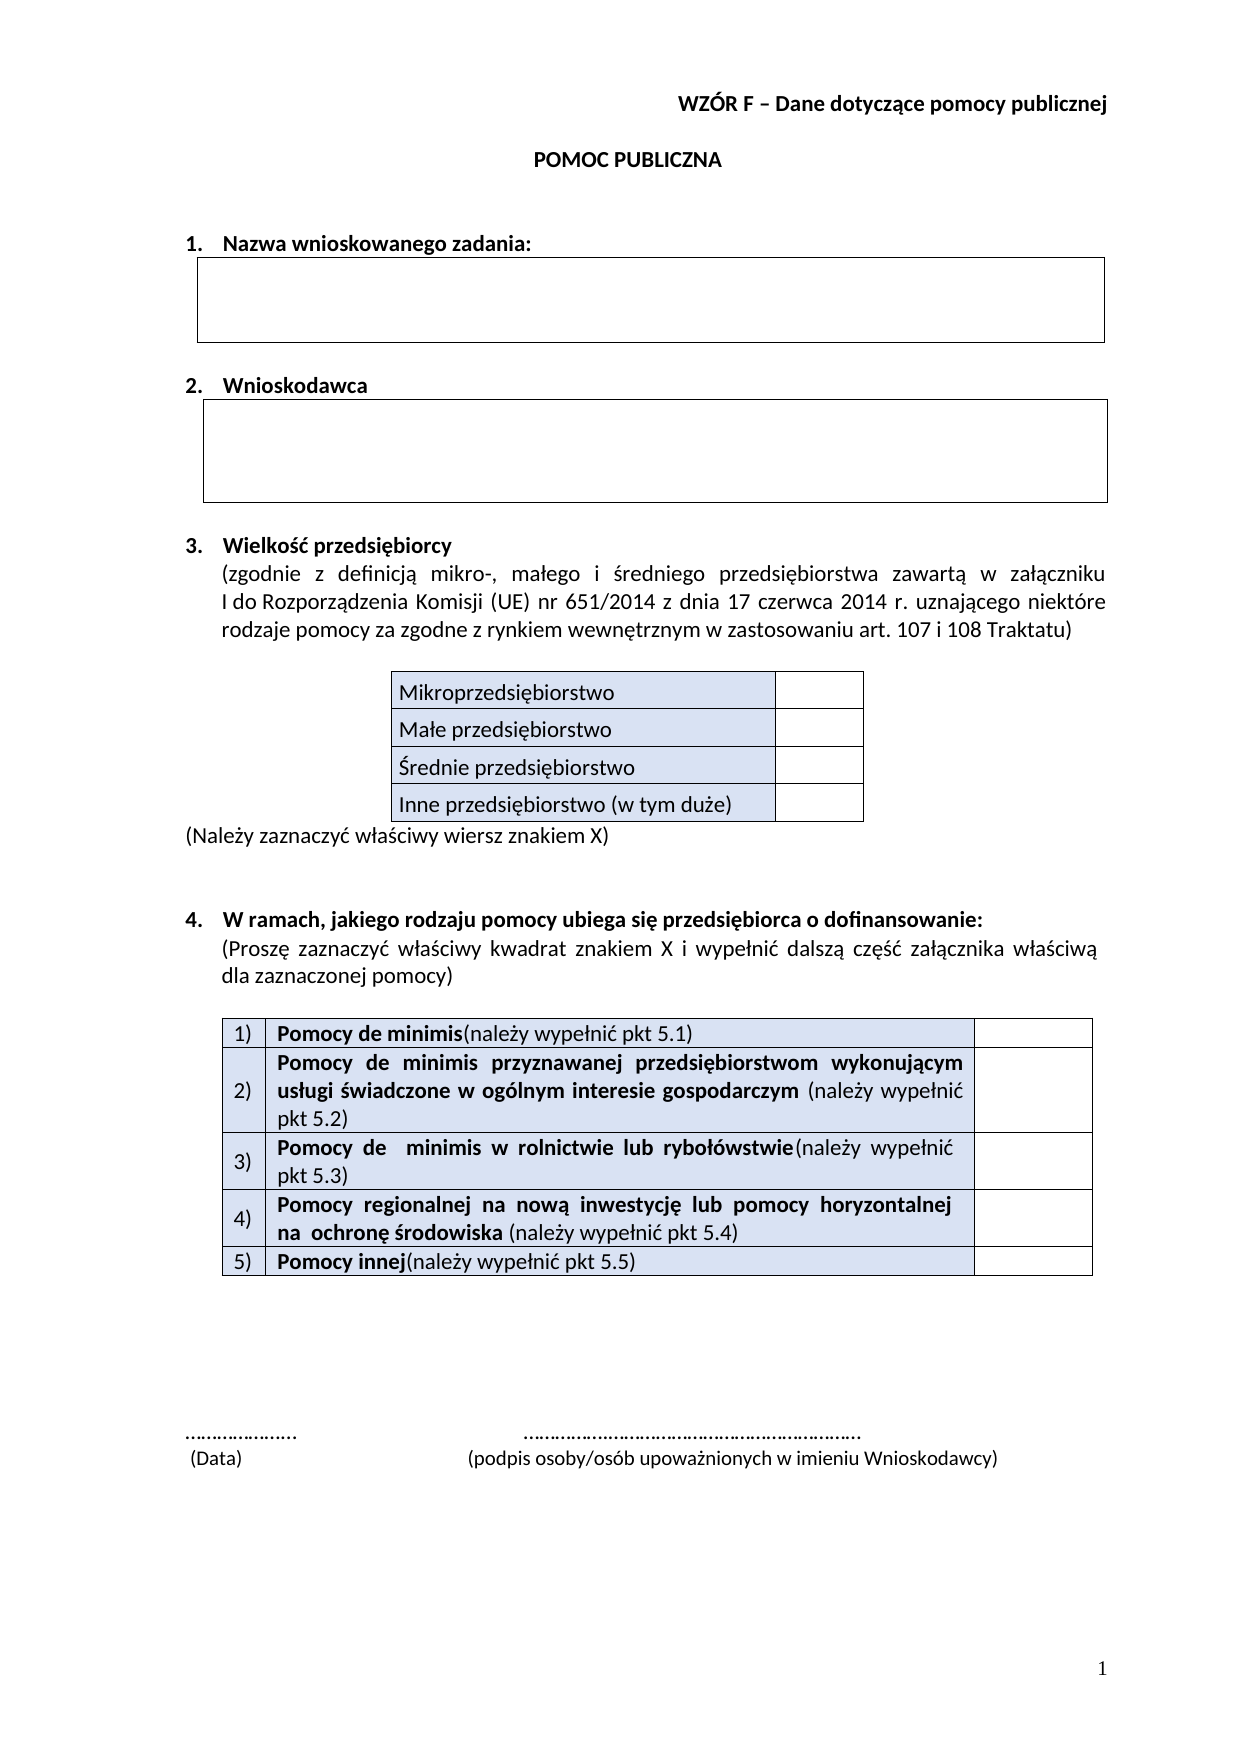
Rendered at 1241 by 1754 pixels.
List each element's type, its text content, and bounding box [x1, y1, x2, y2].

text WZÓR F – Dane dotyczące pomocy publicznej [148, 89, 1107, 117]
list Wielkość przedsiębiorcy [185, 531, 1107, 559]
table_cell [776, 709, 863, 746]
text (Data) (podpis osoby/osób upoważnionych w imieniu Wnioskodawcy) [185, 1445, 1107, 1470]
table_cell [975, 1133, 1092, 1189]
table_cell 3) [223, 1133, 265, 1189]
table_header [975, 1019, 1092, 1047]
table_header [204, 400, 1107, 502]
text (zgodnie z definicją mikro-, małego i średniego przedsiębiorstwa zawartą w załączniku I do Rozporządzenia Komisji (UE) nr 651/2014 z dnia 17 czerwca 2014 r. uznającego niektóre rodzaje pomocy za zgodne z rynkiem wewnętrznym w zastosowaniu art. 107 i 108 Traktatu) [221, 559, 1107, 643]
list W ramach, jakiego rodzaju pomocy ubiega się przedsiębiorca o dofinansowanie: [185, 906, 1107, 934]
table_cell [975, 1048, 1092, 1132]
table_header 1) [223, 1019, 265, 1047]
table_cell Małe przedsiębiorstwo [392, 709, 775, 746]
table_cell 4) [223, 1190, 265, 1246]
table_cell Inne przedsiębiorstwo (w tym duże) [392, 784, 775, 821]
text (Proszę zaznaczyć właściwy kwadrat znakiem X i wypełnić dalszą część załącznika właściwą dla zaznaczonej pomocy) [221, 934, 1107, 990]
table_cell [776, 747, 863, 783]
table_header Mikroprzedsiębiorstwo [392, 672, 775, 708]
table_cell Pomocy innej(należy wypełnić pkt 5.5) [266, 1247, 974, 1275]
table_cell Pomocy de minimis przyznawanej przedsiębiorstwom wykonującym usługi świadczone w ogólnym interesie gospodarczym (należy wypełnić pkt 5.2) [266, 1048, 974, 1132]
text ………………... …………….………………………………………… [185, 1417, 1107, 1445]
table_cell 2) [223, 1048, 265, 1132]
text (Należy zaznaczyć właściwy wiersz znakiem X) [148, 822, 1107, 849]
table_header [776, 672, 863, 708]
table_cell Średnie przedsiębiorstwo [392, 747, 775, 783]
table_cell [776, 784, 863, 821]
list Wnioskodawca [185, 371, 1107, 399]
table_cell [975, 1247, 1092, 1275]
text POMOC PUBLICZNA [148, 145, 1107, 173]
list Nazwa wnioskowanego zadania: [185, 229, 1107, 257]
table_header Pomocy de minimis(należy wypełnić pkt 5.1) [266, 1019, 974, 1047]
table_cell Pomocy de minimis w rolnictwie lub rybołówstwie(należy wypełnić pkt 5.3) [266, 1133, 974, 1189]
table_cell [975, 1190, 1092, 1246]
table_header [198, 258, 1104, 342]
table_cell Pomocy regionalnej na nową inwestycję lub pomocy horyzontalnej na ochronę środowiska (należy wypełnić pkt 5.4) [266, 1190, 974, 1246]
table_cell 5) [223, 1247, 265, 1275]
